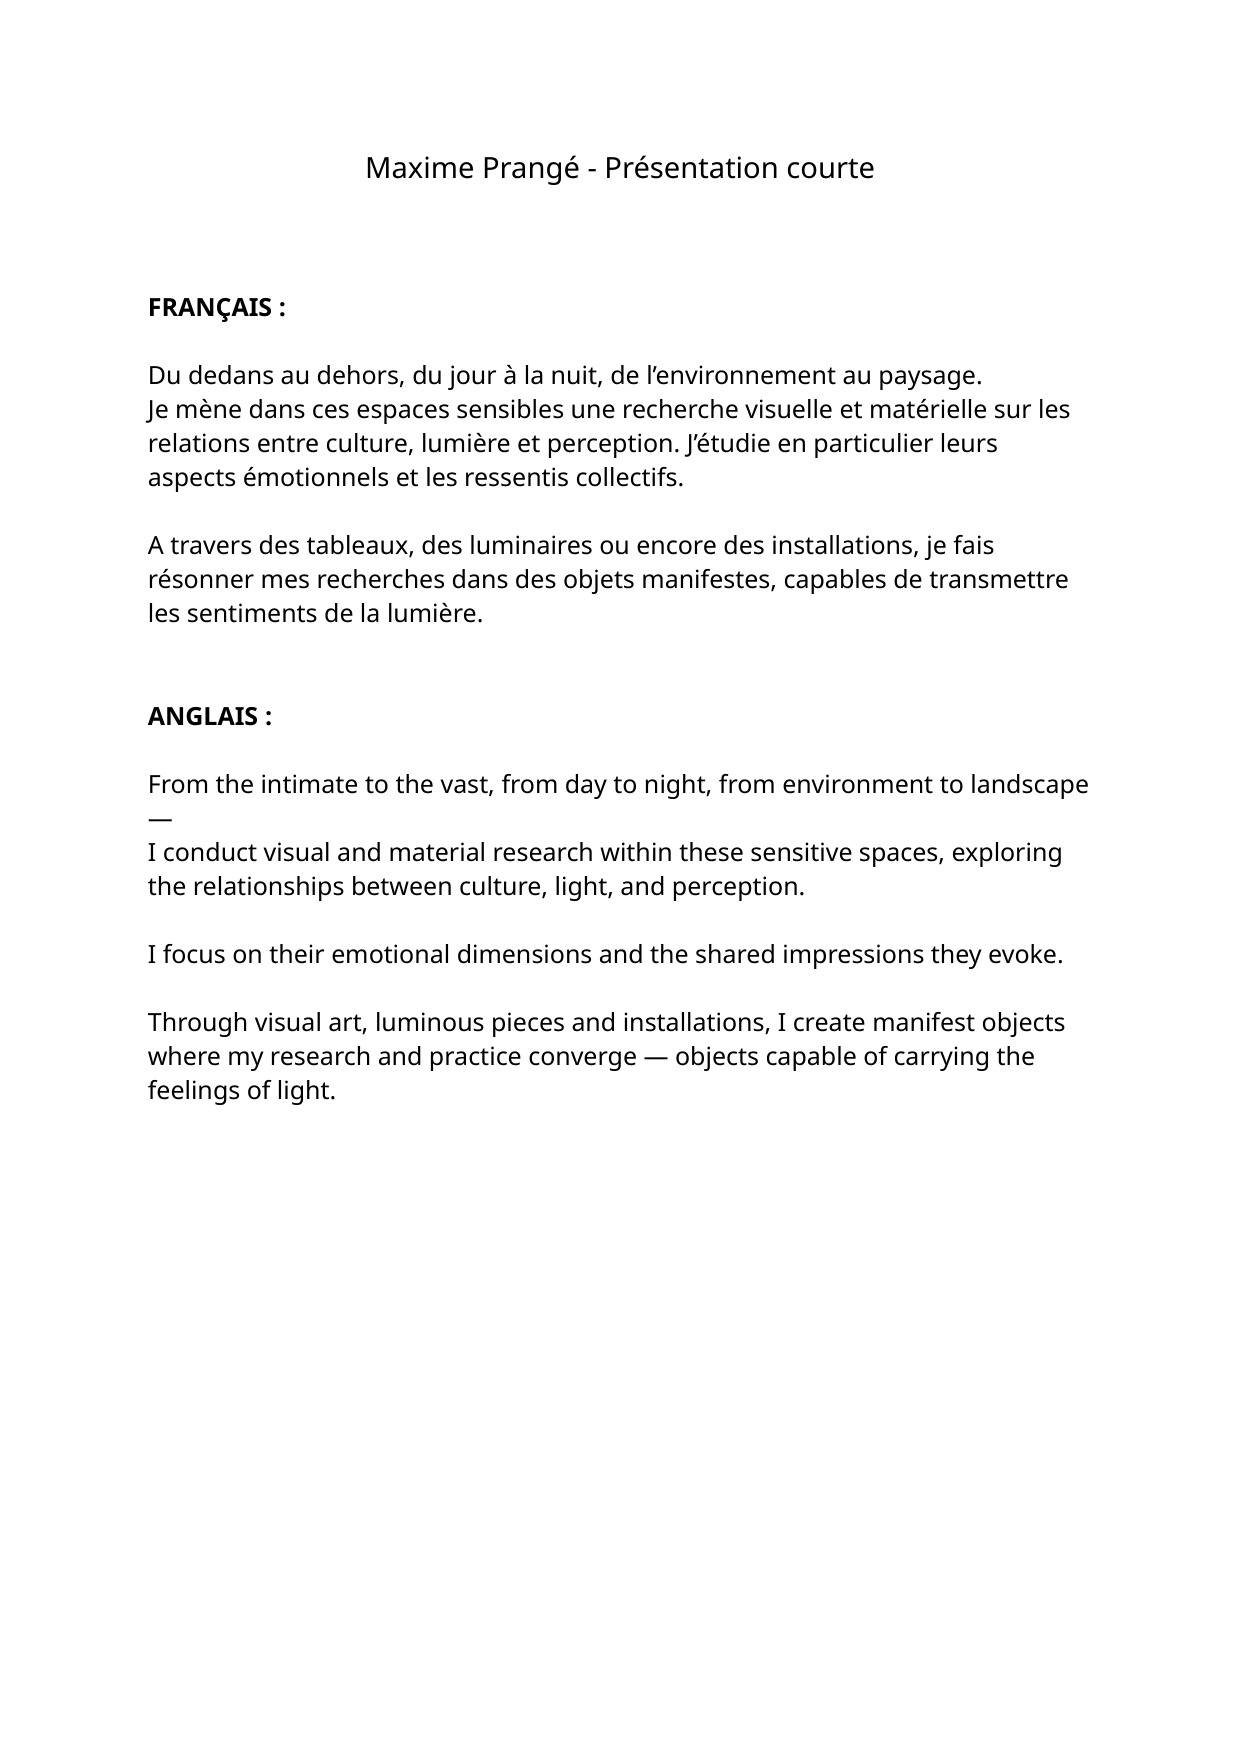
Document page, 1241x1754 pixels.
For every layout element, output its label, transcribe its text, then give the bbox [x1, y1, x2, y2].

text From the intimate to the vast, from day to night, from environment to landscape— I conduct visual and material research within these sensitive spaces, exploring the relationships between culture, light, and perception. [148, 766, 1093, 903]
text A travers des tableaux, des luminaires ou encore des installations, je fais résonner mes recherches dans des objets manifestes, capables de transmettre les sentiments de la lumière. [148, 528, 1093, 630]
text FRANÇAIS : [148, 289, 1093, 323]
text I focus on their emotional dimensions and the shared impressions they evoke. [148, 937, 1093, 971]
text ANGLAIS : [148, 698, 1093, 732]
text Du dedans au dehors, du jour à la nuit, de l’environnement au paysage. [148, 358, 1093, 392]
text Je mène dans ces espaces sensibles une recherche visuelle et matérielle sur les relations entre culture, lumière et perception. J’étudie en particulier leurs aspects émotionnels et les ressentis collectifs. [148, 392, 1093, 494]
text Maxime Prangé - Présentation courte [148, 148, 1093, 187]
text Through visual art, luminous pieces and installations, I create manifest objects where my research and practice converge — objects capable of carrying the feelings of light. [148, 1005, 1093, 1107]
